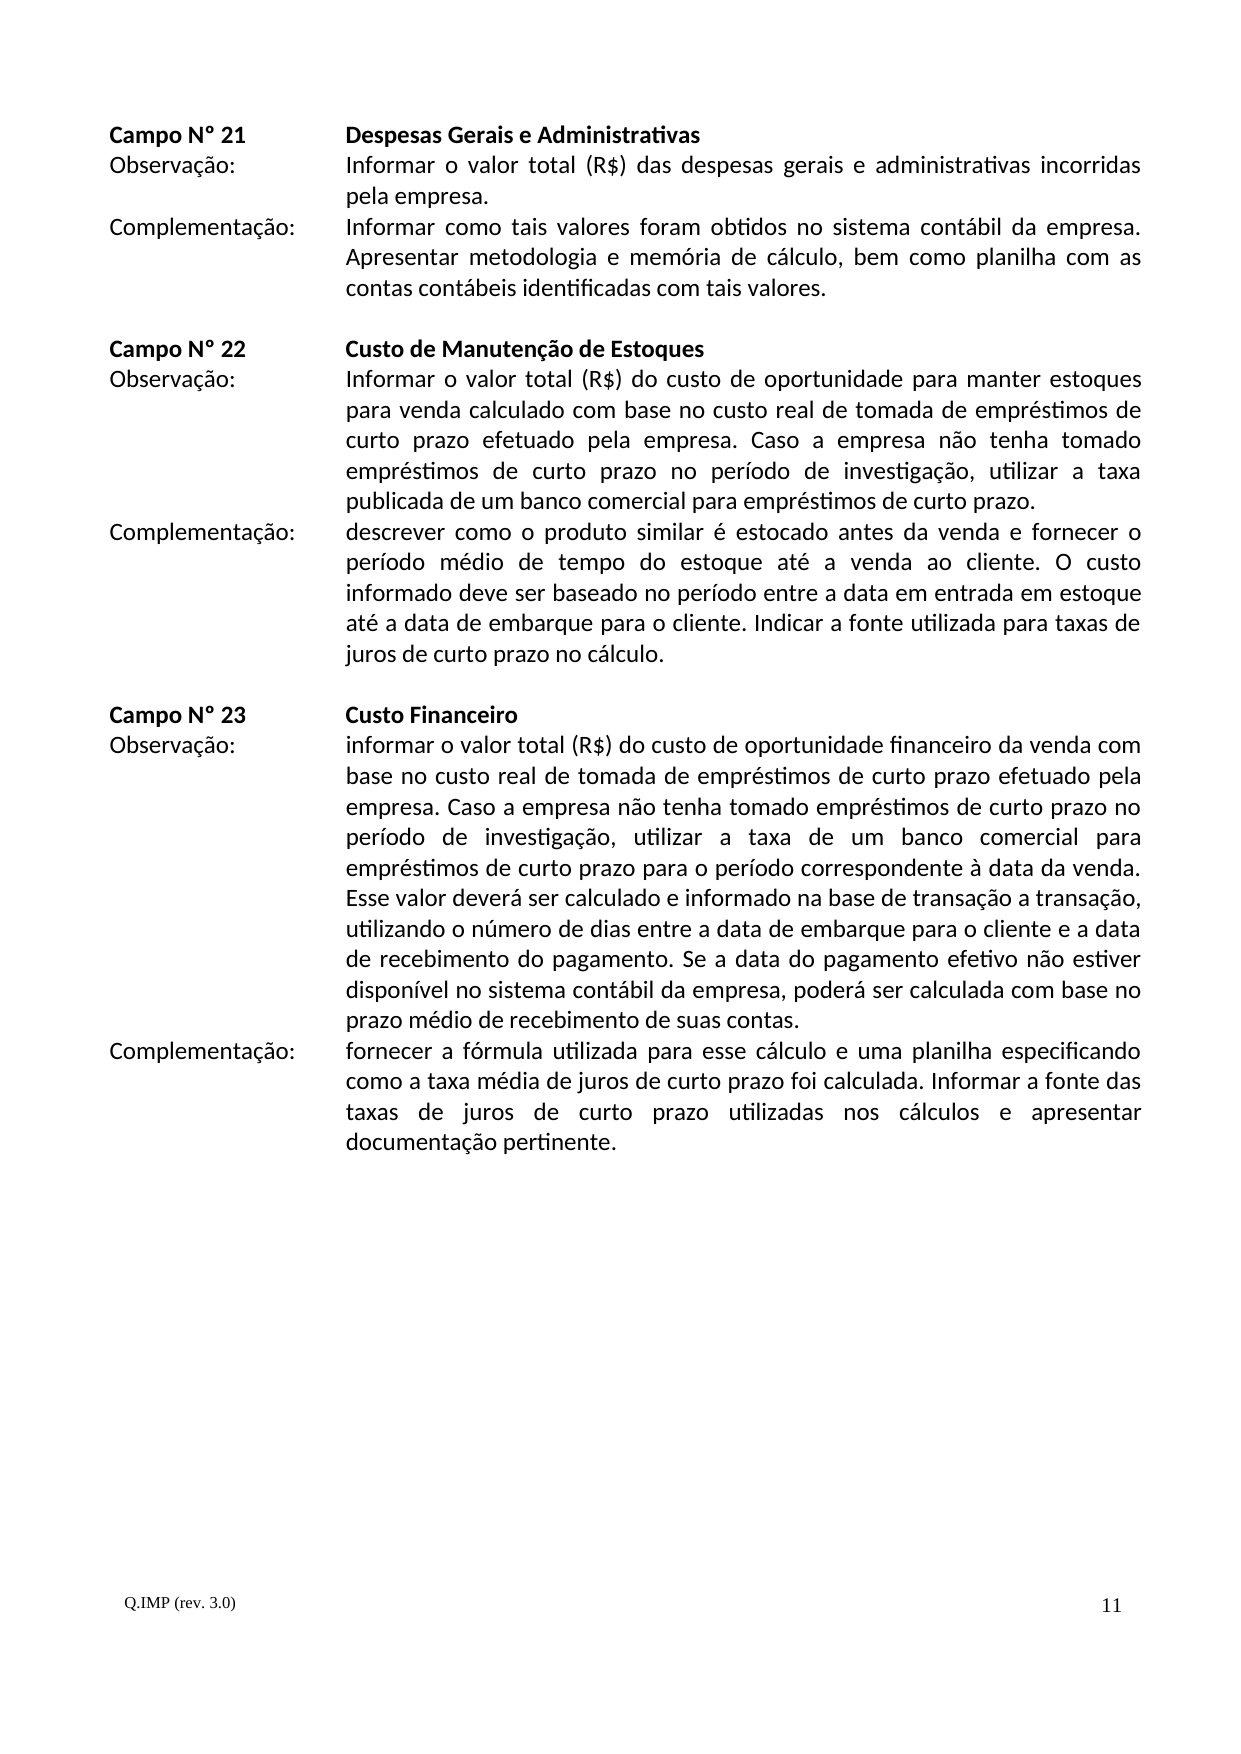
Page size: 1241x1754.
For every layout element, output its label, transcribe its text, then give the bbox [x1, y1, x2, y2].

text Complementação: descrever como o produto similar é estocado antes da venda e fornecer o período médio de tempo do estoque até a venda ao cliente. O custo informado deve ser baseado no período entre a data em entrada em estoque até a data de embarque para o cliente. Indicar a fonte utilizada para taxas de juros de curto prazo no cálculo. [109, 516, 1143, 668]
text Complementação: fornecer a fórmula utilizada para esse cálculo e uma planilha especificando como a taxa média de juros de curto prazo foi calculada. Informar a fonte das taxas de juros de curto prazo utilizadas nos cálculos e apresentar documentação pertinente. [109, 1035, 1143, 1157]
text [109, 211, 1143, 302]
text Observação: Informar o valor total (R$) das despesas gerais e administrativas incorridas pela empresa. [109, 150, 1143, 211]
text Observação: informar o valor total (R$) do custo de oportunidade financeiro da venda com base no custo real de tomada de empréstimos de curto prazo efetuado pela empresa. Caso a empresa não tenha tomado empréstimos de curto prazo no período de investigação, utilizar a taxa de um banco comercial para empréstimos de curto prazo para o período correspondente à data da venda. Esse valor deverá ser calculado e informado na base de transação a transação, utilizando o número de dias entre a data de embarque para o cliente e a data de recebimento do pagamento. Se a data do pagamento efetivo não estiver disponível no sistema contábil da empresa, poderá ser calculada com base no prazo médio de recebimento de suas contas. [109, 729, 1143, 1035]
text Observação: Informar o valor total (R$) do custo de oportunidade para manter estoques para venda calculado com base no custo real de tomada de empréstimos de curto prazo efetuado pela empresa. Caso a empresa não tenha tomado empréstimos de curto prazo no período de investigação, utilizar a taxa publicada de um banco comercial para empréstimos de curto prazo. [109, 363, 1143, 516]
text Campo Nº 23 Custo Financeiro [109, 699, 1143, 729]
text Campo Nº 21 Despesas Gerais e Administrativas [109, 119, 1143, 150]
text Campo Nº 22 Custo de Manutenção de Estoques [109, 333, 1143, 363]
